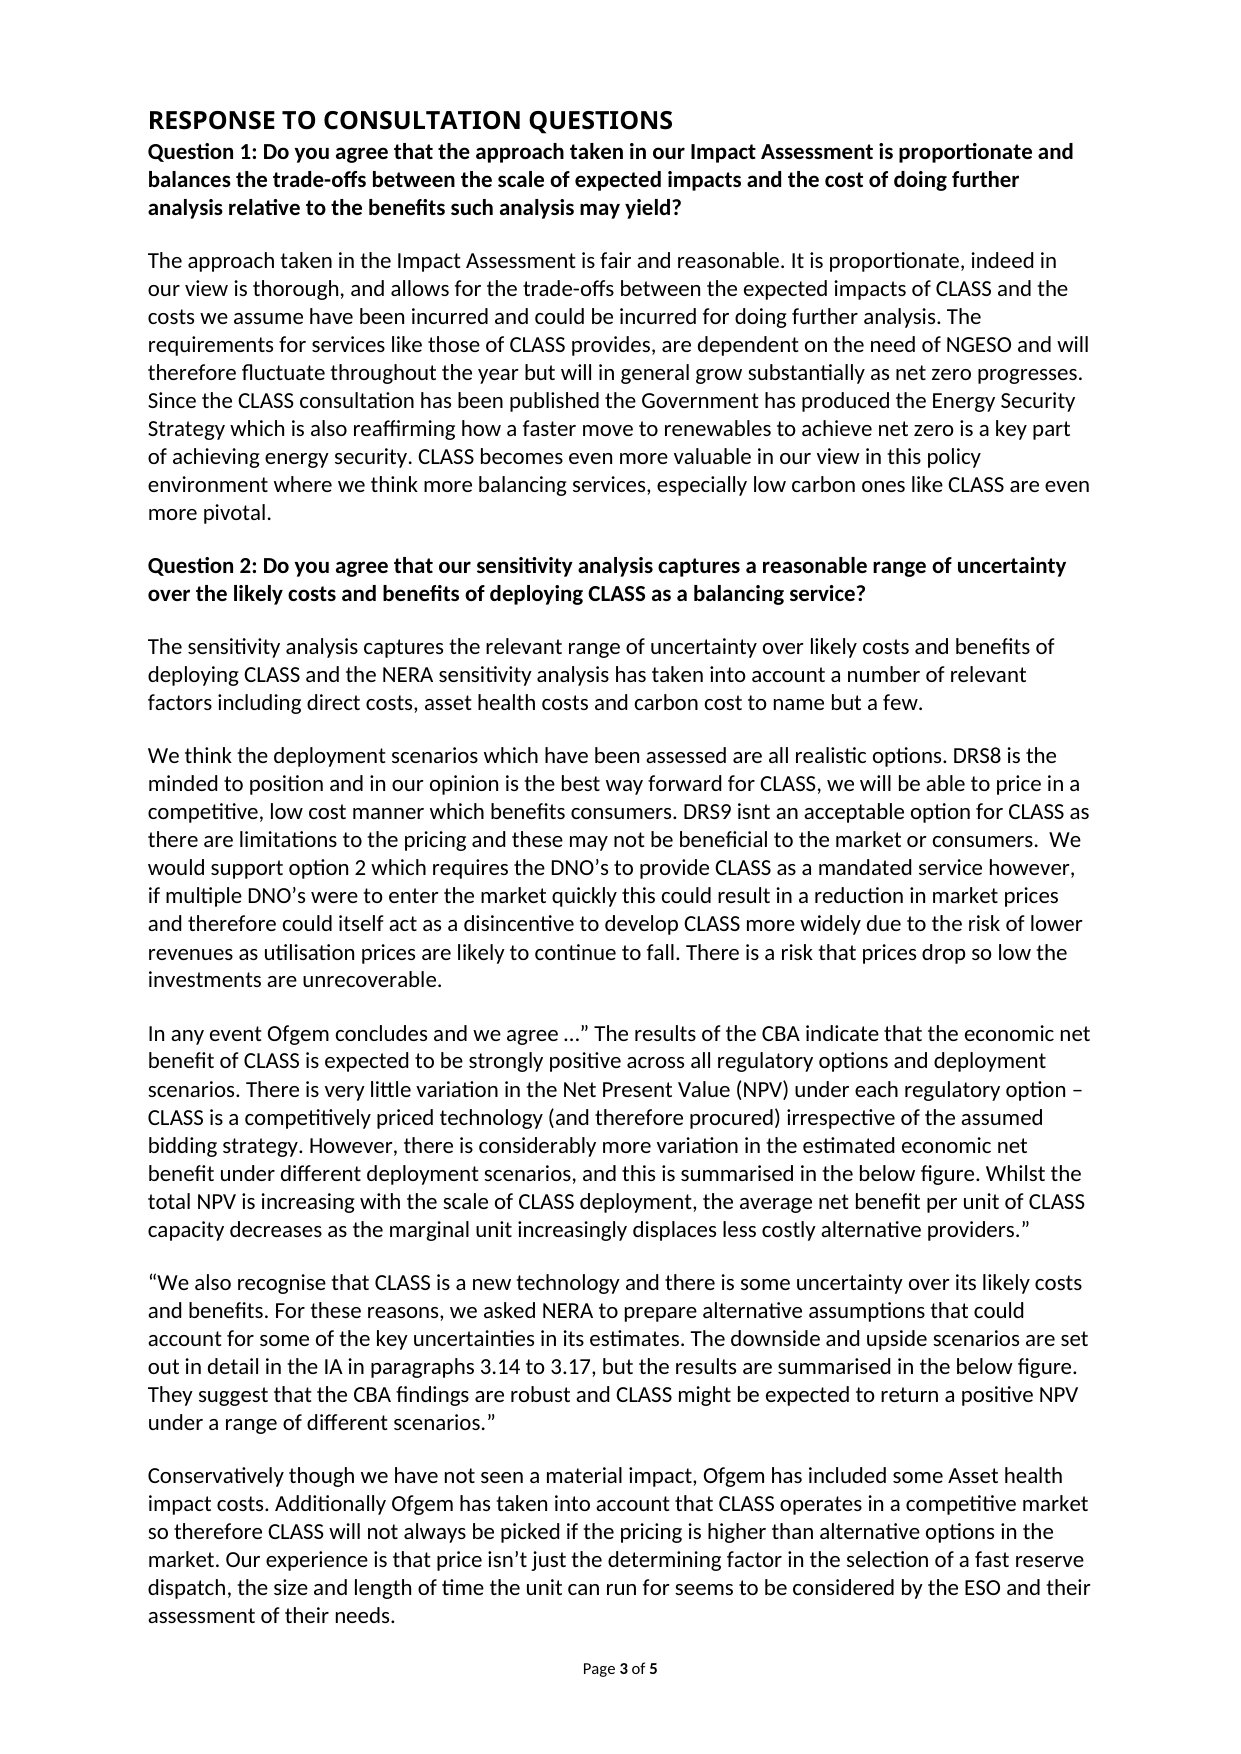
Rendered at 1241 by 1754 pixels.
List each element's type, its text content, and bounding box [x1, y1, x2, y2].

text The approach taken in the Impact Assessment is fair and reasonable. It is proportionate, indeed in our view is thorough, and allows for the trade-offs between the expected impacts of CLASS and the costs we assume have been incurred and could be incurred for doing further analysis. The requirements for services like those of CLASS provides, are dependent on the need of NGESO and will therefore fluctuate throughout the year but will in general grow substantially as net zero progresses. Since the CLASS consultation has been published the Government has produced the Energy Security Strategy which is also reaffirming how a faster move to renewables to achieve net zero is a key part of achieving energy security. CLASS becomes even more valuable in our view in this policy environment where we think more balancing services, especially low carbon ones like CLASS are even more pivotal. [148, 246, 1092, 526]
text Conservatively though we have not seen a material impact, Ofgem has included some Asset health impact costs. Additionally Ofgem has taken into account that CLASS operates in a competitive market so therefore CLASS will not always be picked if the pricing is higher than alternative options in the market. Our experience is that price isn’t just the determining factor in the selection of a fast reserve dispatch, the size and length of time the unit can run for seems to be considered by the ESO and their assessment of their needs. [148, 1461, 1092, 1629]
text We think the deployment scenarios which have been assessed are all realistic options. DRS8 is the minded to position and in our opinion is the best way forward for CLASS, we will be able to price in a competitive, low cost manner which benefits consumers. DRS9 isnt an acceptable option for CLASS as there are limitations to the pricing and these may not be beneficial to the market or consumers. We would support option 2 which requires the DNO’s to provide CLASS as a mandated service however, if multiple DNO’s were to enter the market quickly this could result in a reduction in market prices and therefore could itself act as a disincentive to develop CLASS more widely due to the risk of lower revenues as utilisation prices are likely to continue to fall. There is a risk that prices drop so low the investments are unrecoverable. [148, 741, 1092, 994]
text Question 1: Do you agree that the approach taken in our Impact Assessment is proportionate and balances the trade-offs between the scale of expected impacts and the cost of doing further analysis relative to the benefits such analysis may yield? [148, 137, 1092, 221]
text “We also recognise that CLASS is a new technology and there is some uncertainty over its likely costs and benefits. For these reasons, we asked NERA to prepare alternative assumptions that could account for some of the key uncertainties in its estimates. The downside and upside scenarios are set out in detail in the IA in paragraphs 3.14 to 3.17, but the results are summarised in the below figure. They suggest that the CBA findings are robust and CLASS might be expected to return a positive NPV under a range of different scenarios.” [148, 1268, 1092, 1436]
text RESPONSE TO CONSULTATION QUESTIONS [148, 103, 1092, 137]
text Question 2: Do you agree that our sensitivity analysis captures a reasonable range of uncertainty over the likely costs and benefits of deploying CLASS as a balancing service? [148, 551, 1092, 607]
text The sensitivity analysis captures the relevant range of uncertainty over likely costs and benefits of deploying CLASS and the NERA sensitivity analysis has taken into account a number of relevant factors including direct costs, asset health costs and carbon cost to name but a few. [148, 632, 1092, 716]
text In any event Ofgem concludes and we agree …” The results of the CBA indicate that the economic net benefit of CLASS is expected to be strongly positive across all regulatory options and deployment scenarios. There is very little variation in the Net Present Value (NPV) under each regulatory option – CLASS is a competitively priced technology (and therefore procured) irrespective of the assumed bidding strategy. However, there is considerably more variation in the estimated economic net benefit under different deployment scenarios, and this is summarised in the below figure. Whilst the total NPV is increasing with the scale of CLASS deployment, the average net benefit per unit of CLASS capacity decreases as the marginal unit increasingly displaces less costly alternative providers.” [148, 1019, 1092, 1243]
